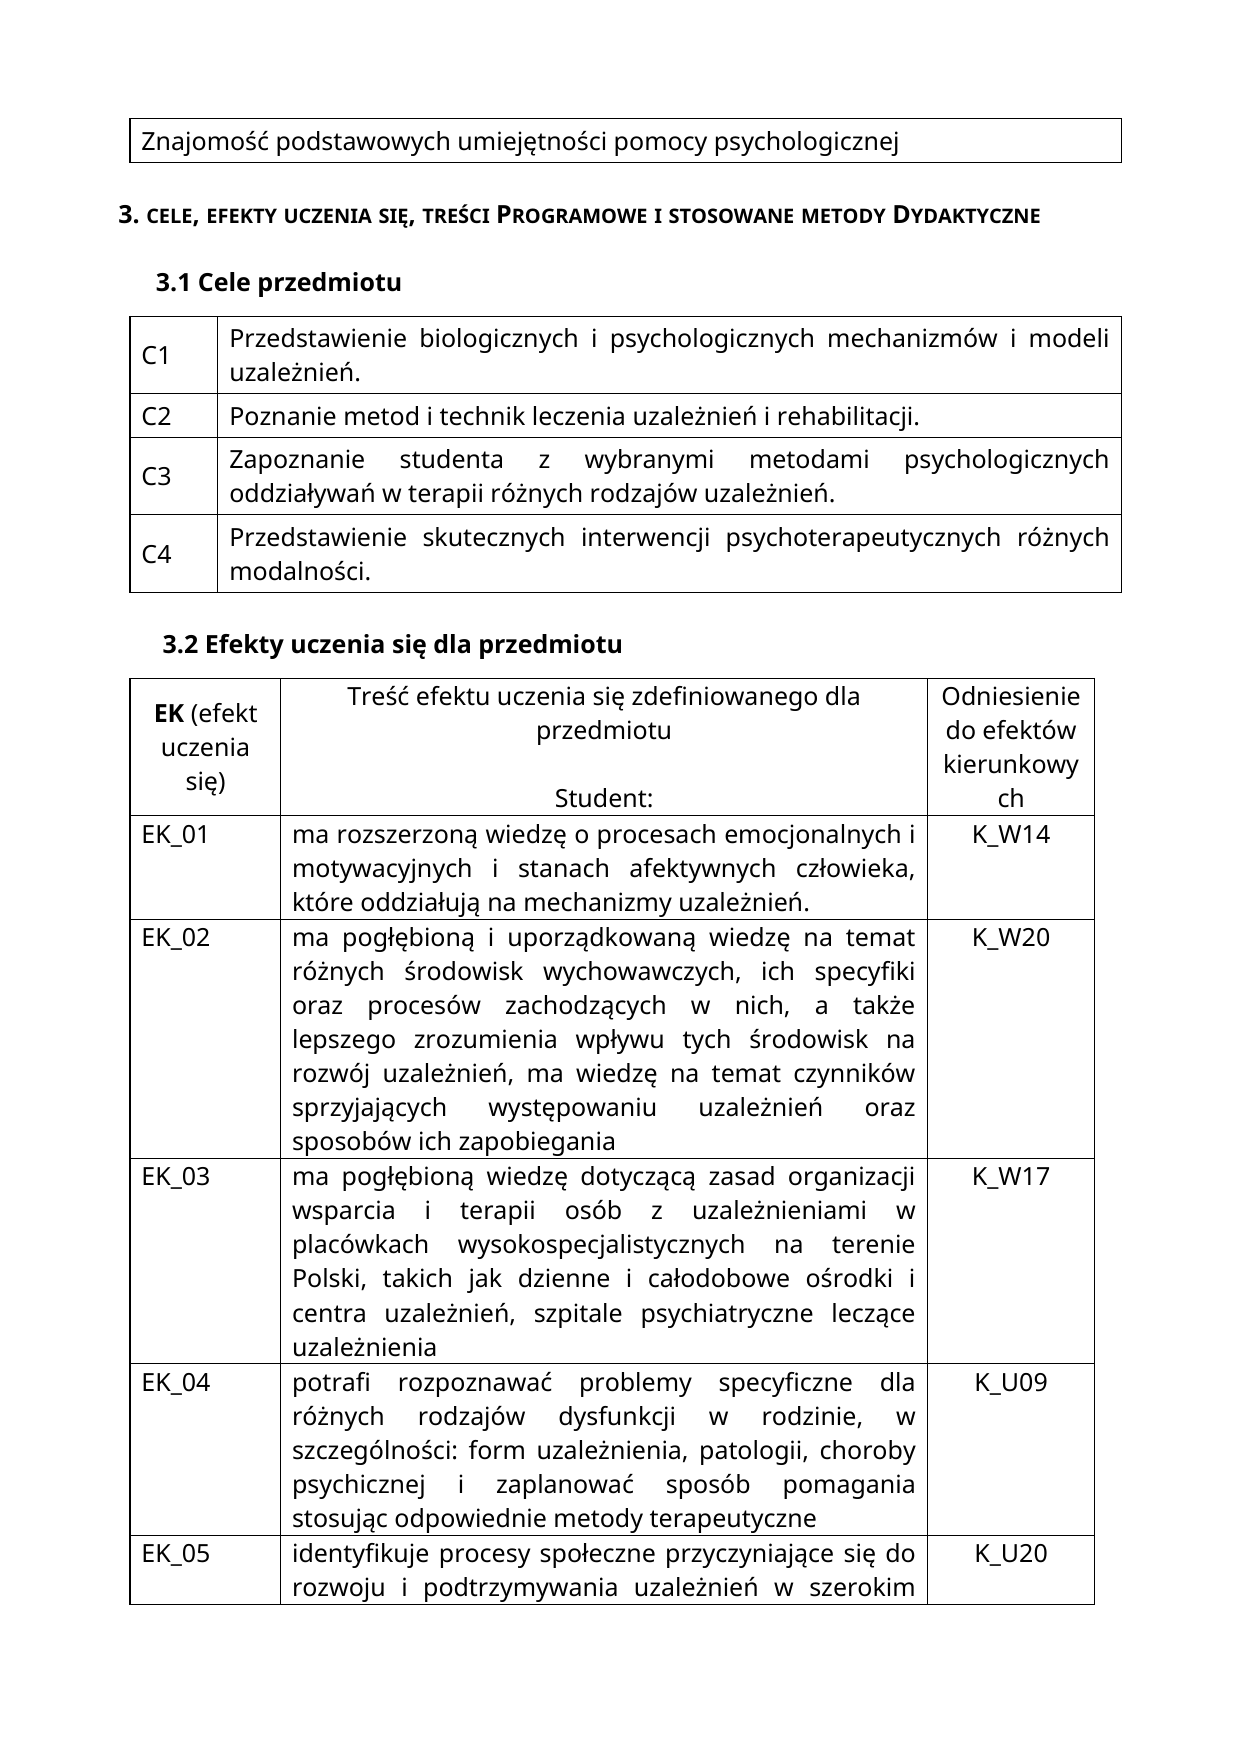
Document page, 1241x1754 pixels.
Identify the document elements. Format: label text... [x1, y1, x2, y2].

table_cell EK_04 [131, 1364, 280, 1535]
table_header EK (efekt uczenia się) [131, 679, 280, 815]
table_cell Poznanie metod i technik leczenia uzależnień i rehabilitacji. [218, 394, 1121, 437]
table_header Odniesienie do efektów kierunkowych [928, 679, 1094, 815]
table_header Przedstawienie biologicznych i psychologicznych mechanizmów i modeli uzależnień. [218, 317, 1121, 393]
table_cell EK_05 [131, 1536, 280, 1604]
table_cell ma pogłębioną wiedzę dotyczącą zasad organizacji wsparcia i terapii osób z uzależnieniami w placówkach wysokospecjalistycznych na terenie Polski, takich jak dzienne i całodobowe ośrodki i centra uzależnień, szpitale psychiatryczne leczące uzależnienia [281, 1159, 927, 1363]
table_cell C3 [131, 438, 217, 514]
table_cell K_W14 [928, 816, 1094, 918]
table_cell C2 [131, 394, 217, 437]
table_header C1 [131, 317, 217, 393]
table_cell EK_01 [131, 816, 280, 918]
text 3.2 Efekty uczenia się dla przedmiotu [162, 627, 1122, 661]
table_cell K_W17 [928, 1159, 1094, 1363]
text 3.1 Cele przedmiotu [156, 265, 1122, 299]
table_cell C4 [131, 515, 217, 592]
table_cell K_U20 [928, 1536, 1094, 1604]
table_header Znajomość podstawowych umiejętności pomocy psychologicznej [131, 119, 1121, 162]
table_cell Zapoznanie studenta z wybranymi metodami psychologicznych oddziaływań w terapii różnych rodzajów uzależnień. [218, 438, 1121, 514]
table_cell K_W20 [928, 920, 1094, 1158]
table_cell ma rozszerzoną wiedzę o procesach emocjonalnych i motywacyjnych i stanach afektywnych człowieka, które oddziałują na mechanizmy uzależnień. [281, 816, 927, 918]
table_cell EK_03 [131, 1159, 280, 1363]
table_cell K_U09 [928, 1364, 1094, 1535]
table_header Treść efektu uczenia się zdefiniowanego dla przedmiotu Student: [281, 679, 927, 815]
table_cell potrafi rozpoznawać problemy specyficzne dla różnych rodzajów dysfunkcji w rodzinie, w szczególności: form uzależnienia, patologii, choroby psychicznej i zaplanować sposób pomagania stosując odpowiednie metody terapeutyczne [281, 1364, 927, 1535]
table_cell Przedstawienie skutecznych interwencji psychoterapeutycznych różnych modalności. [218, 515, 1121, 592]
text 3. cele, efekty uczenia się, treści Programowe i stosowane metody Dydaktyczne [118, 197, 1122, 231]
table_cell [281, 1536, 927, 1604]
table_cell EK_02 [131, 920, 280, 1158]
table_cell ma pogłębioną i uporządkowaną wiedzę na temat różnych środowisk wychowawczych, ich specyfiki oraz procesów zachodzących w nich, a także lepszego zrozumienia wpływu tych środowisk na rozwój uzależnień, ma wiedzę na temat czynników sprzyjających występowaniu uzależnień oraz sposobów ich zapobiegania [281, 920, 927, 1158]
